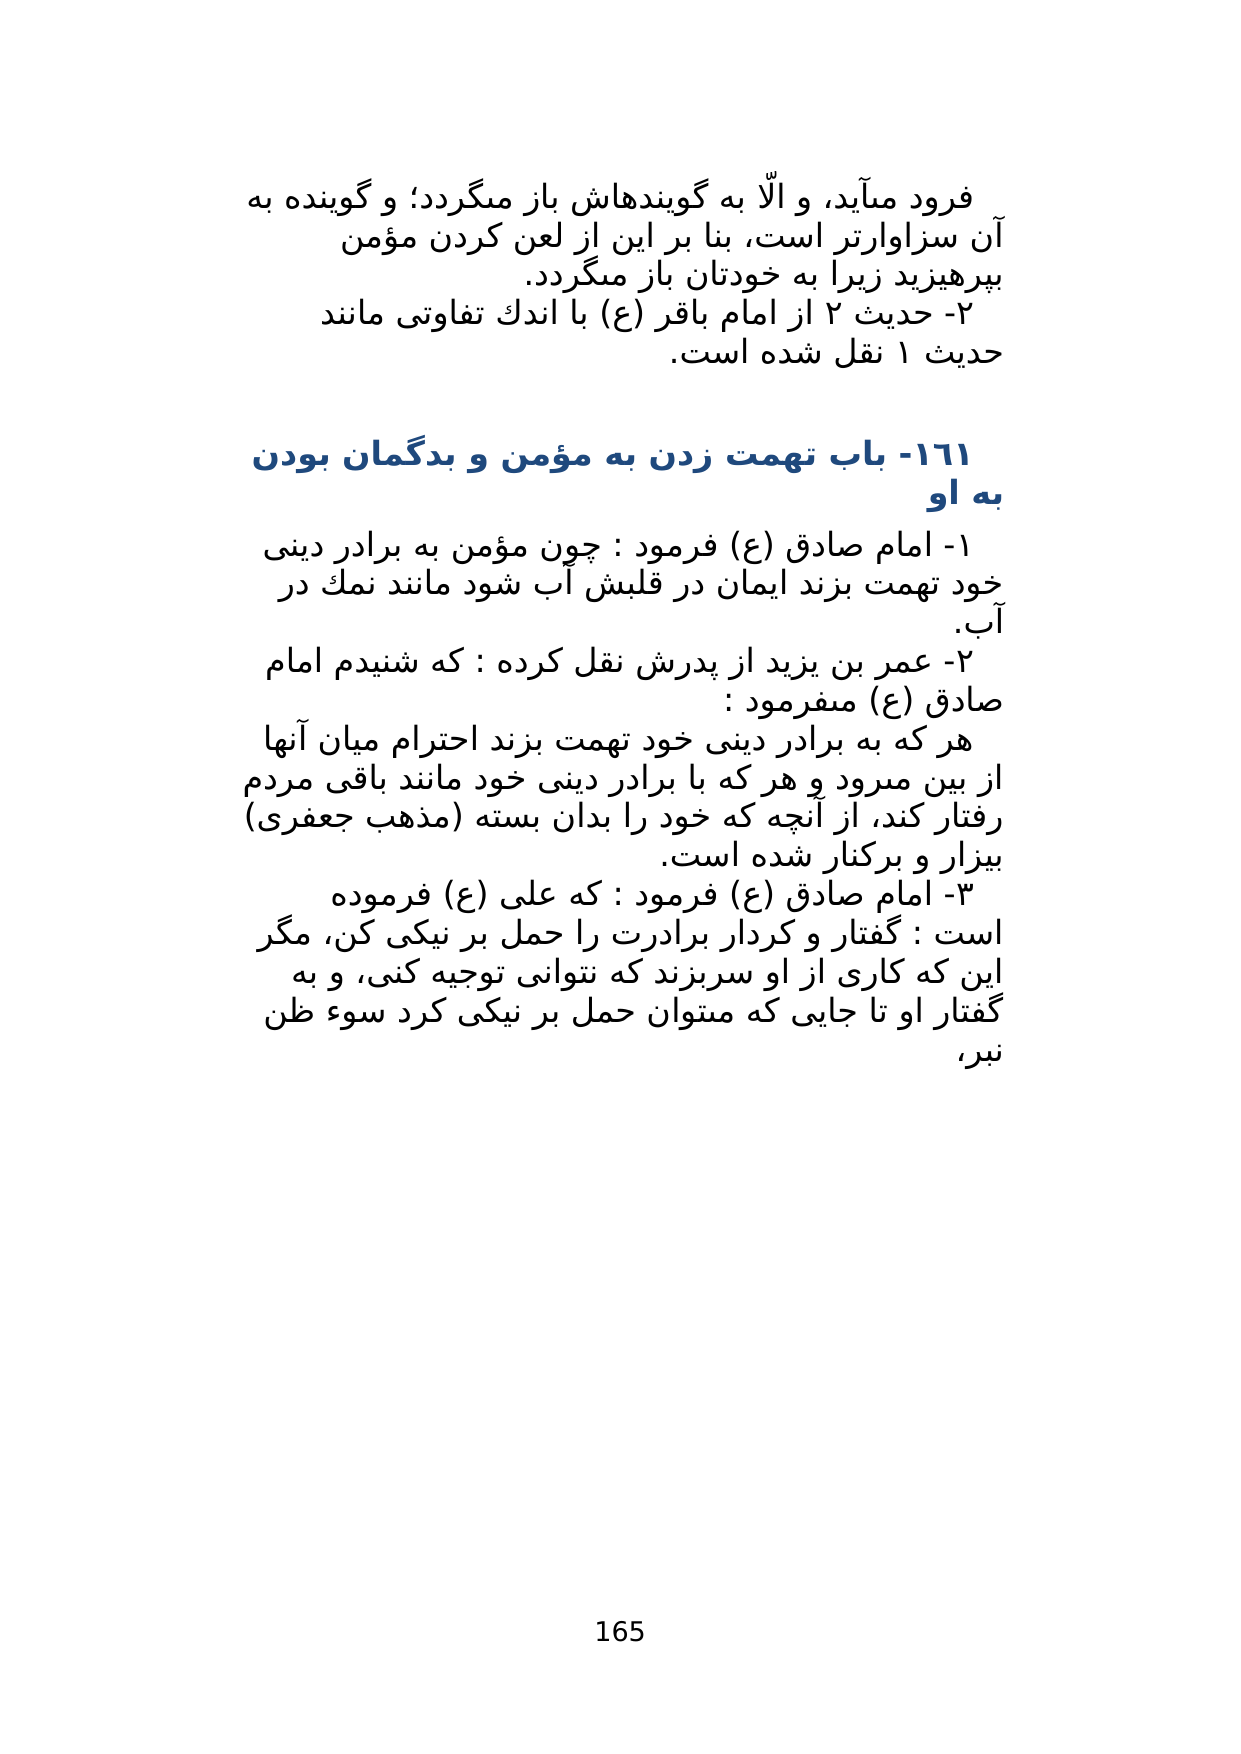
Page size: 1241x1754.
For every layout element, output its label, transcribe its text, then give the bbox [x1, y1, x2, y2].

text هر كه به برادر دينى خود تهمت بزند احترام ميان آنها از بين مى‏رود و هر كه با برادر دينى خود مانند باقى مردم رفتار كند، از آنچه كه خود را بدان بسته (مذهب جعفرى) بيزار و بركنار شده است. [236, 719, 1004, 875]
text ٢- عمر بن يزيد از پدرش نقل كرده : كه شنيدم امام صادق (ع) مى‏فرمود : [236, 642, 1004, 719]
text ٢- حديث ٢ از امام باقر (ع) با اندك تفاوتى مانند حديث ١ نقل شده است. [236, 294, 1004, 371]
text ١- امام صادق (ع) فرمود : چون مؤمن به برادر دينى خود تهمت بزند ايمان در قلبش آب شود مانند نمك در آب. [236, 525, 1004, 642]
subtitle ١٦١- باب تهمت زدن به مؤمن و بدگمان بودن به او [236, 435, 1004, 512]
text ٣- امام صادق (ع) فرمود : كه على (ع) فرموده است : گفتار و كردار برادرت را حمل بر نيكى كن، مگر اين كه كارى از او سربزند كه نتوانى توجيه كنى، و به گفتار او تا جايى كه مى‏توان حمل بر نيكى كرد سوء ظن نبر، [236, 875, 1004, 1069]
text فرود مى‏آيد، و الّا به گوينده‏اش باز مى‏گردد؛ و گوينده به آن سزاوارتر است، بنا بر اين از لعن كردن مؤمن بپرهيزيد زيرا به خودتان باز مى‏گردد. [236, 177, 1004, 294]
